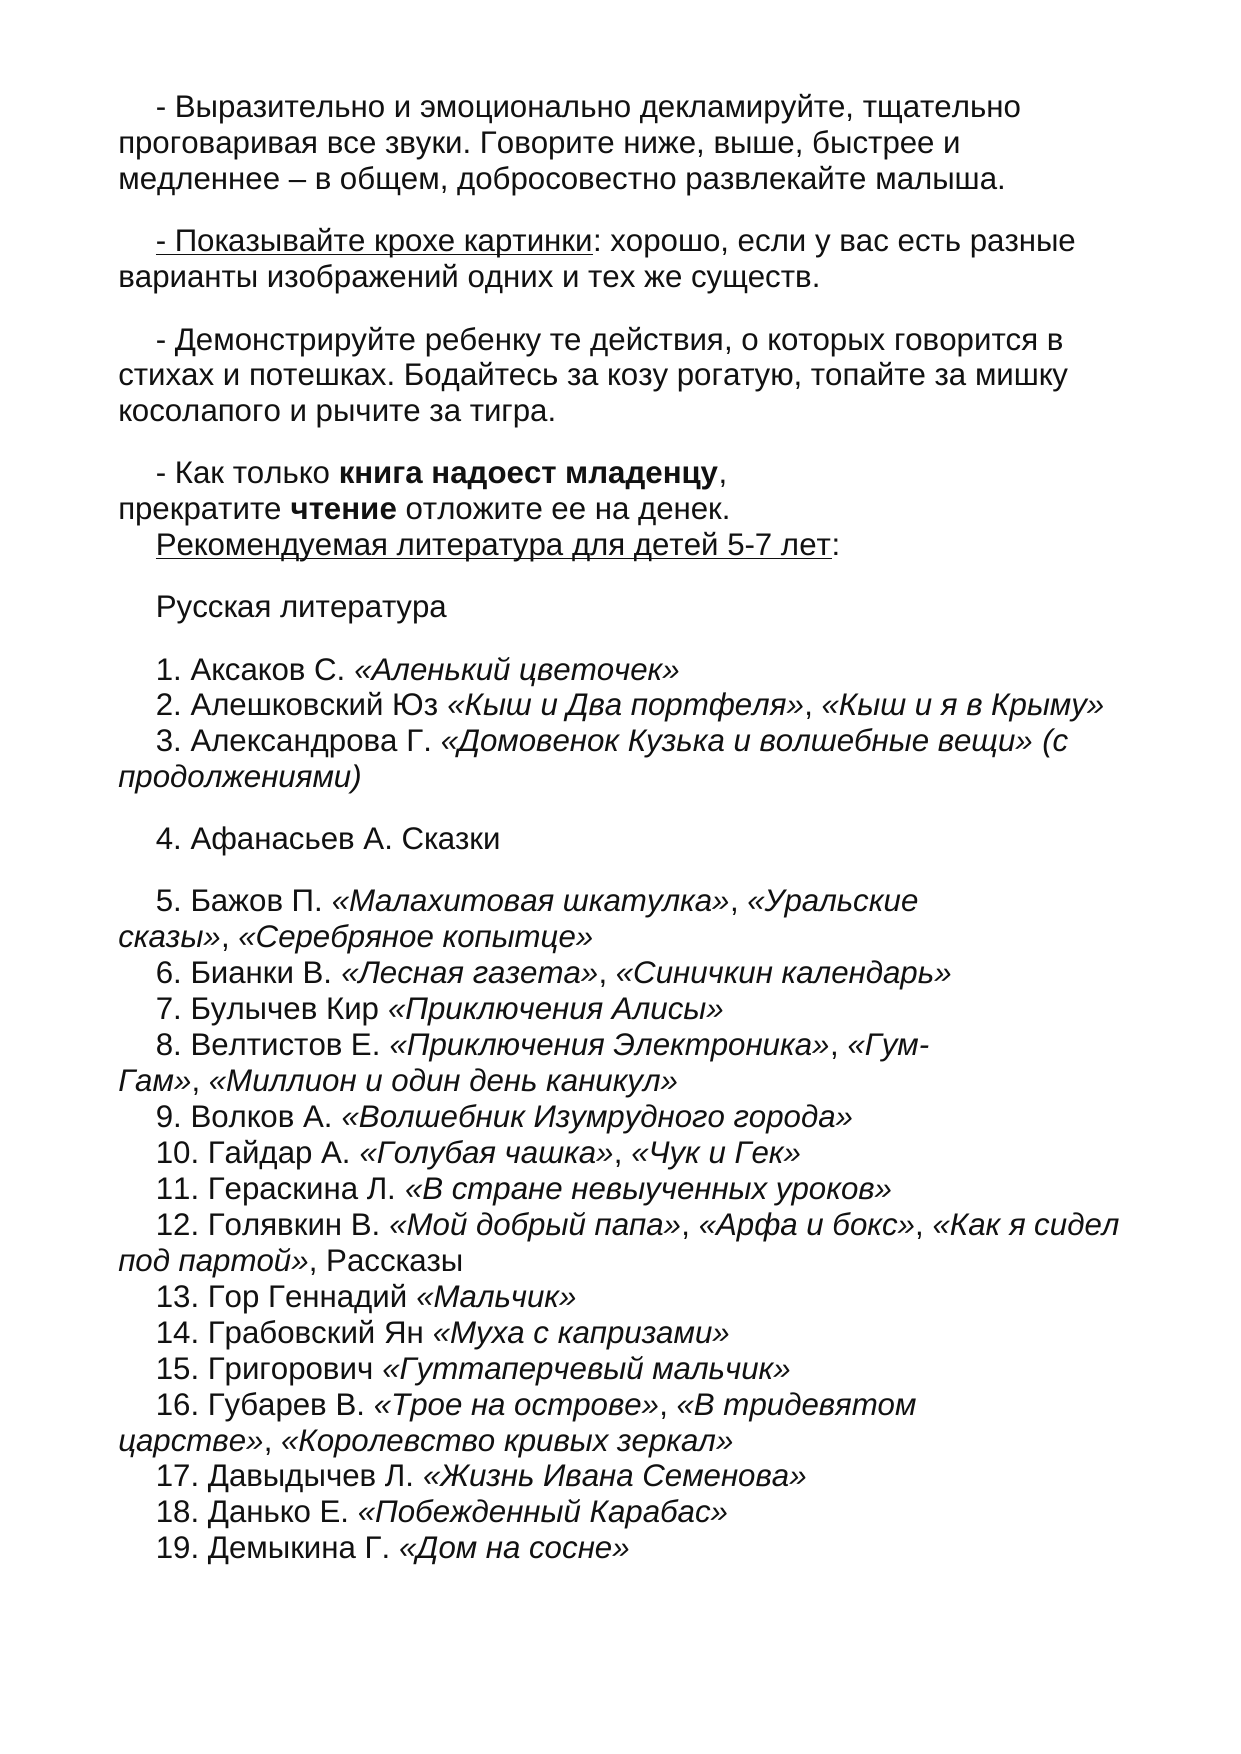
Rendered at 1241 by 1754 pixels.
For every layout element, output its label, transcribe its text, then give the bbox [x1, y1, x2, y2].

text 17. Давыдычев Л. «Жизнь Ивана Семенова» [118, 1457, 1122, 1493]
text 4. Афанасьев А. Сказки [118, 820, 1122, 856]
text 2. Алешковский Юз «Кыш и Два портфеля», «Кыш и я в Крыму» [118, 686, 1122, 722]
text Русская литература [118, 588, 1122, 624]
text - Показывайте крохе картинки: хорошо, если у вас есть разные варианты изображений одних и тех же существ. [118, 222, 1122, 294]
text 13. Гор Геннадий «Мальчик» [118, 1278, 1122, 1314]
text 19. Демыкина Г. «Дом на сосне» [118, 1529, 1122, 1565]
text 14. Грабовский Ян «Муха с капризами» [118, 1314, 1122, 1350]
text 11. Гераскина Л. «В стране невыученных уроков» [118, 1170, 1122, 1206]
text 7. Булычев Кир «Приключения Алисы» [118, 990, 1122, 1026]
text 3. Александрова Г. «Домовенок Кузька и волшебные вещи» (с продолжениями) [118, 722, 1122, 794]
text 1. Аксаков С. «Аленький цветочек» [118, 651, 1122, 686]
text 15. Григорович «Гуттаперчевый мальчик» [118, 1350, 1122, 1386]
text Рекомендуемая литература для детей 5-7 лет: [118, 526, 1122, 562]
text 18. Данько Е. «Побежденный Карабас» [118, 1493, 1122, 1529]
text 16. Губарев В. «Трое на острове», «В тридевятом царстве», «Королевство кривых зеркал» [118, 1386, 1122, 1457]
text 8. Велтистов Е. «Приключения Электроника», «Гум-Гам», «Миллион и один день каникул» [118, 1026, 1122, 1098]
text - Демонстрируйте ребенку те действия, о которых говорится в стихах и потешках. Бодайтесь за козу рогатую, топайте за мишку косолапого и рычите за тигра. [118, 321, 1122, 428]
text 12. Голявкин В. «Мой добрый папа», «Арфа и бокс», «Как я сидел под партой», Рассказы [118, 1206, 1122, 1278]
text 5. Бажов П. «Малахитовая шкатулка», «Уральские сказы», «Серебряное копытце» [118, 882, 1122, 954]
text 10. Гайдар А. «Голубая чашка», «Чук и Гек» [118, 1134, 1122, 1170]
text - Выразительно и эмоционально декламируйте, тщательно проговаривая все звуки. Говорите ниже, выше, быстрее и медленнее – в общем, добросовестно развлекайте малыша. [118, 88, 1122, 196]
text 9. Волков А. «Волшебник Изумрудного города» [118, 1098, 1122, 1134]
text 6. Бианки В. «Лесная газета», «Синичкин календарь» [118, 954, 1122, 990]
text - Как только книга надоест младенцу, прекратите чтение отложите ее на денек. [118, 454, 1122, 526]
